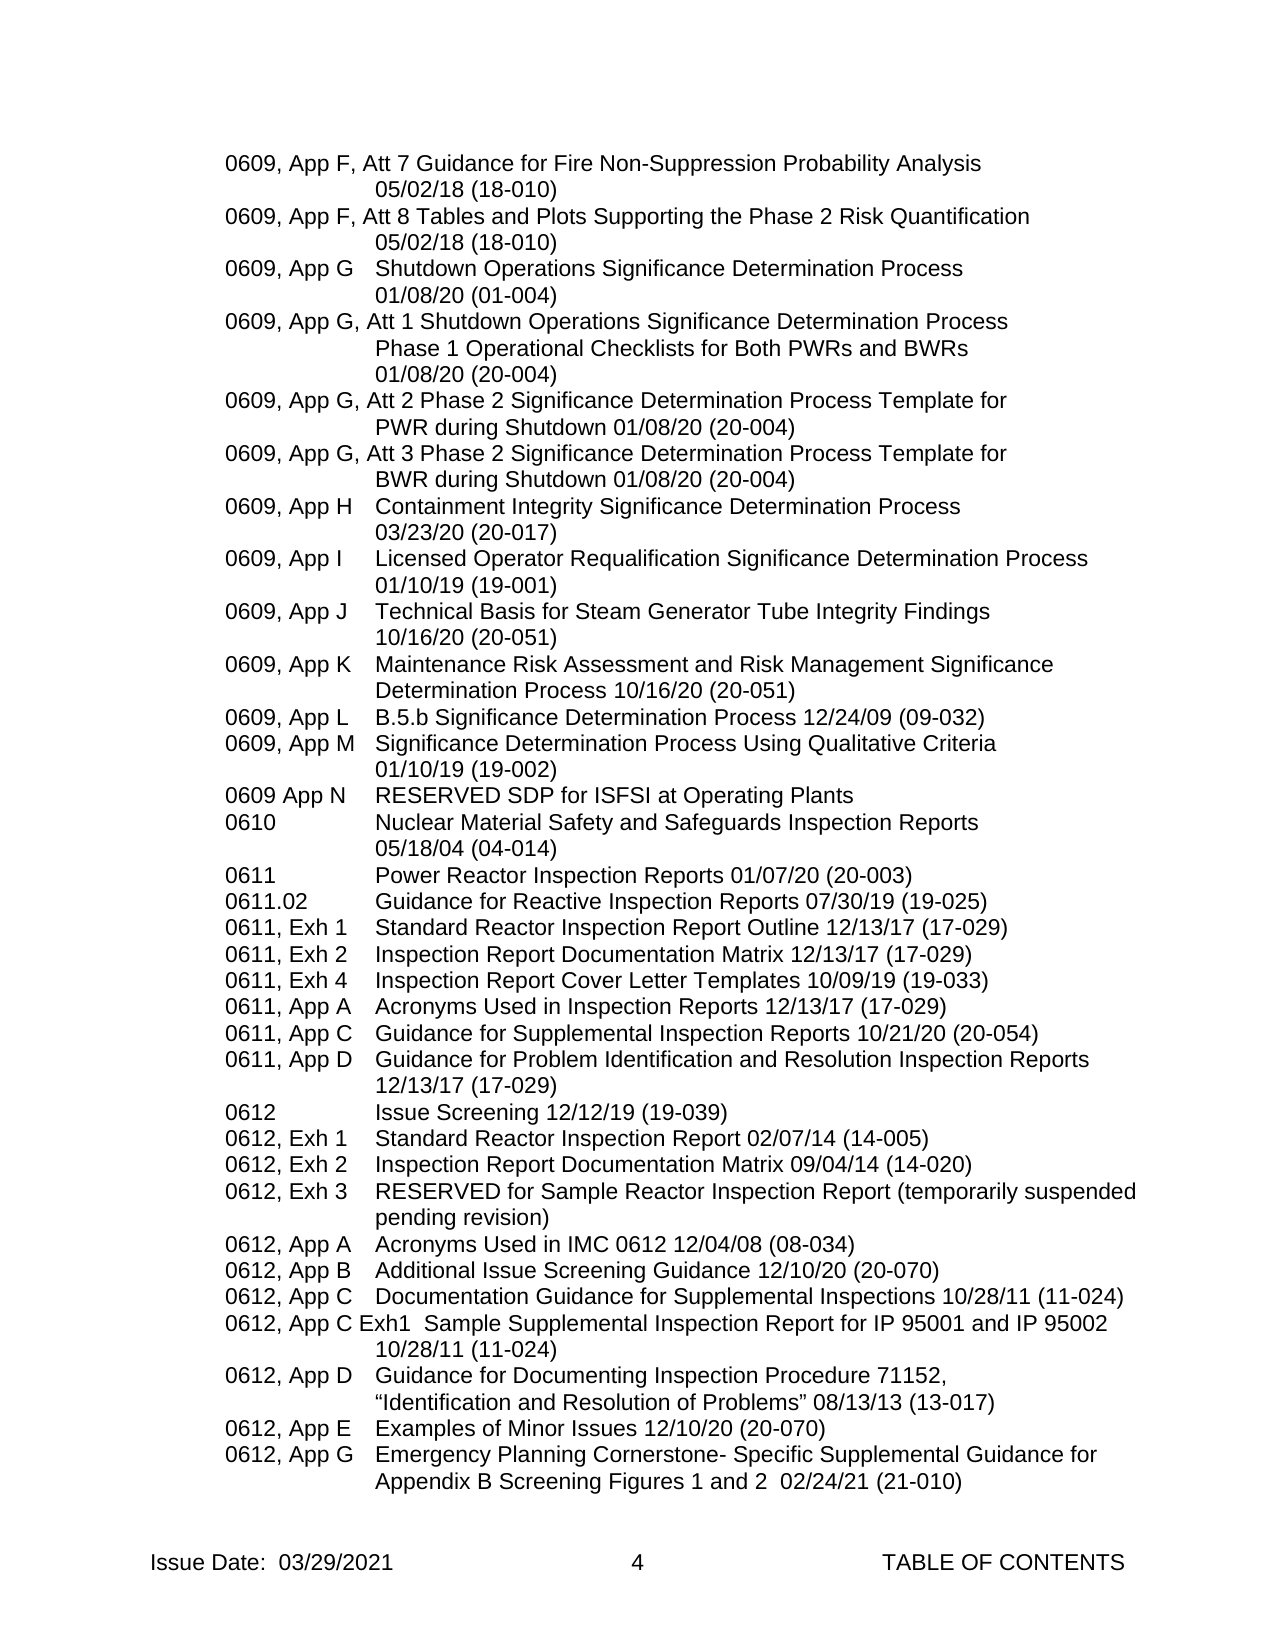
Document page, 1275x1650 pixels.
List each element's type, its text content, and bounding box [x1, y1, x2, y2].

text 0611, Exh 1 Standard Reactor Inspection Report Outline 12/13/17 (17-029) [150, 914, 1172, 941]
text 0612, Exh 2 Inspection Report Documentation Matrix 09/04/14 (14-020) [150, 1151, 1172, 1178]
text 0612, App A Acronyms Used in IMC 0612 12/04/08 (08-034) [150, 1231, 1172, 1257]
text 10/16/20 (20-051) [175, 624, 1172, 651]
text 0612 Issue Screening 12/12/19 (19-039) [150, 1099, 1172, 1125]
text 0612, App B Additional Issue Screening Guidance 12/10/20 (20-070) [150, 1257, 1172, 1283]
text 0609, App G, Att 3 Phase 2 Significance Determination Process Template for [150, 440, 1172, 466]
text 0610 Nuclear Material Safety and Safeguards Inspection Reports [150, 809, 1172, 835]
text 01/08/20 (20-004) [150, 361, 1172, 387]
text 12/13/17 (17-029) [150, 1072, 1172, 1099]
text 0612, App C Documentation Guidance for Supplemental Inspections 10/28/11 (11-024) [150, 1283, 1172, 1309]
text 0612, Exh 1 Standard Reactor Inspection Report 02/07/14 (14-005) [150, 1125, 1172, 1151]
text 0609, App I Licensed Operator Requalification Significance Determination Process 01/10/19 (19-001) [150, 545, 1172, 598]
text 0611 Power Reactor Inspection Reports 01/07/20 (20-003) [150, 862, 1172, 888]
text Phase 1 Operational Checklists for Both PWRs and BWRs [150, 334, 1172, 361]
text 0609, App F, Att 8 Tables and Plots Supporting the Phase 2 Risk Quantification [150, 203, 1172, 229]
text 0611, Exh 4 Inspection Report Cover Letter Templates 10/09/19 (19-033) [150, 967, 1172, 993]
text 0609, App H Containment Integrity Significance Determination Process [150, 493, 1172, 519]
text 0609, App G Shutdown Operations Significance Determination Process [150, 255, 1172, 282]
text Determination Process 10/16/20 (20-051) [150, 677, 1172, 703]
text 0609 App N RESERVED SDP for ISFSI at Operating Plants [150, 782, 1172, 809]
text 0612, Exh 3 RESERVED for Sample Reactor Inspection Report (temporarily suspended pending revision) [150, 1178, 1172, 1231]
text 10/28/11 (11-024) [150, 1336, 1172, 1362]
text 0612, App D Guidance for Documenting Inspection Procedure 71152, [150, 1362, 1172, 1389]
text 0609, App K Maintenance Risk Assessment and Risk Management Significance [150, 651, 1172, 677]
text 0609, App L B.5.b Significance Determination Process 12/24/09 (09-032) [150, 703, 1172, 730]
text 0611, Exh 2 Inspection Report Documentation Matrix 12/13/17 (17-029) [150, 941, 1172, 967]
text PWR during Shutdown 01/08/20 (20-004) [150, 413, 1172, 440]
text 0609, App J Technical Basis for Steam Generator Tube Integrity Findings [175, 598, 1172, 624]
text 0609, App F, Att 7 Guidance for Fire Non-Suppression Probability Analysis [150, 150, 1172, 176]
text 0612, App C Exh1 Sample Supplemental Inspection Report for IP 95001 and IP 95002 [150, 1309, 1172, 1336]
text “Identification and Resolution of Problems” 08/13/13 (13-017) [150, 1389, 1172, 1415]
text 0612, App E Examples of Minor Issues 12/10/20 (20-070) [150, 1415, 1172, 1441]
text 0612, App G Emergency Planning Cornerstone- Specific Supplemental Guidance for Appendix B Screening Figures 1 and 2 02/24/21 (21-010) [150, 1441, 1172, 1494]
text 01/10/19 (19-002) [150, 756, 1172, 782]
text 0611.02 Guidance for Reactive Inspection Reports 07/30/19 (19-025) [150, 888, 1172, 914]
text 0609, App G, Att 1 Shutdown Operations Significance Determination Process [150, 308, 1172, 334]
text BWR during Shutdown 01/08/20 (20-004) [150, 466, 1172, 493]
text 0611, App D Guidance for Problem Identification and Resolution Inspection Reports [150, 1046, 1172, 1072]
text 05/02/18 (18-010) [150, 229, 1172, 255]
text 05/18/04 (04-014) [150, 835, 1172, 862]
text 0609, App M Significance Determination Process Using Qualitative Criteria [150, 730, 1172, 756]
text 01/08/20 (01-004) [150, 282, 1172, 308]
text 0611, App C Guidance for Supplemental Inspection Reports 10/21/20 (20-054) [150, 1020, 1172, 1046]
text 05/02/18 (18-010) [150, 176, 1172, 203]
text 0609, App G, Att 2 Phase 2 Significance Determination Process Template for [150, 387, 1172, 413]
text 03/23/20 (20-017) [150, 519, 1172, 545]
text 0611, App A Acronyms Used in Inspection Reports 12/13/17 (17-029) [150, 993, 1172, 1020]
